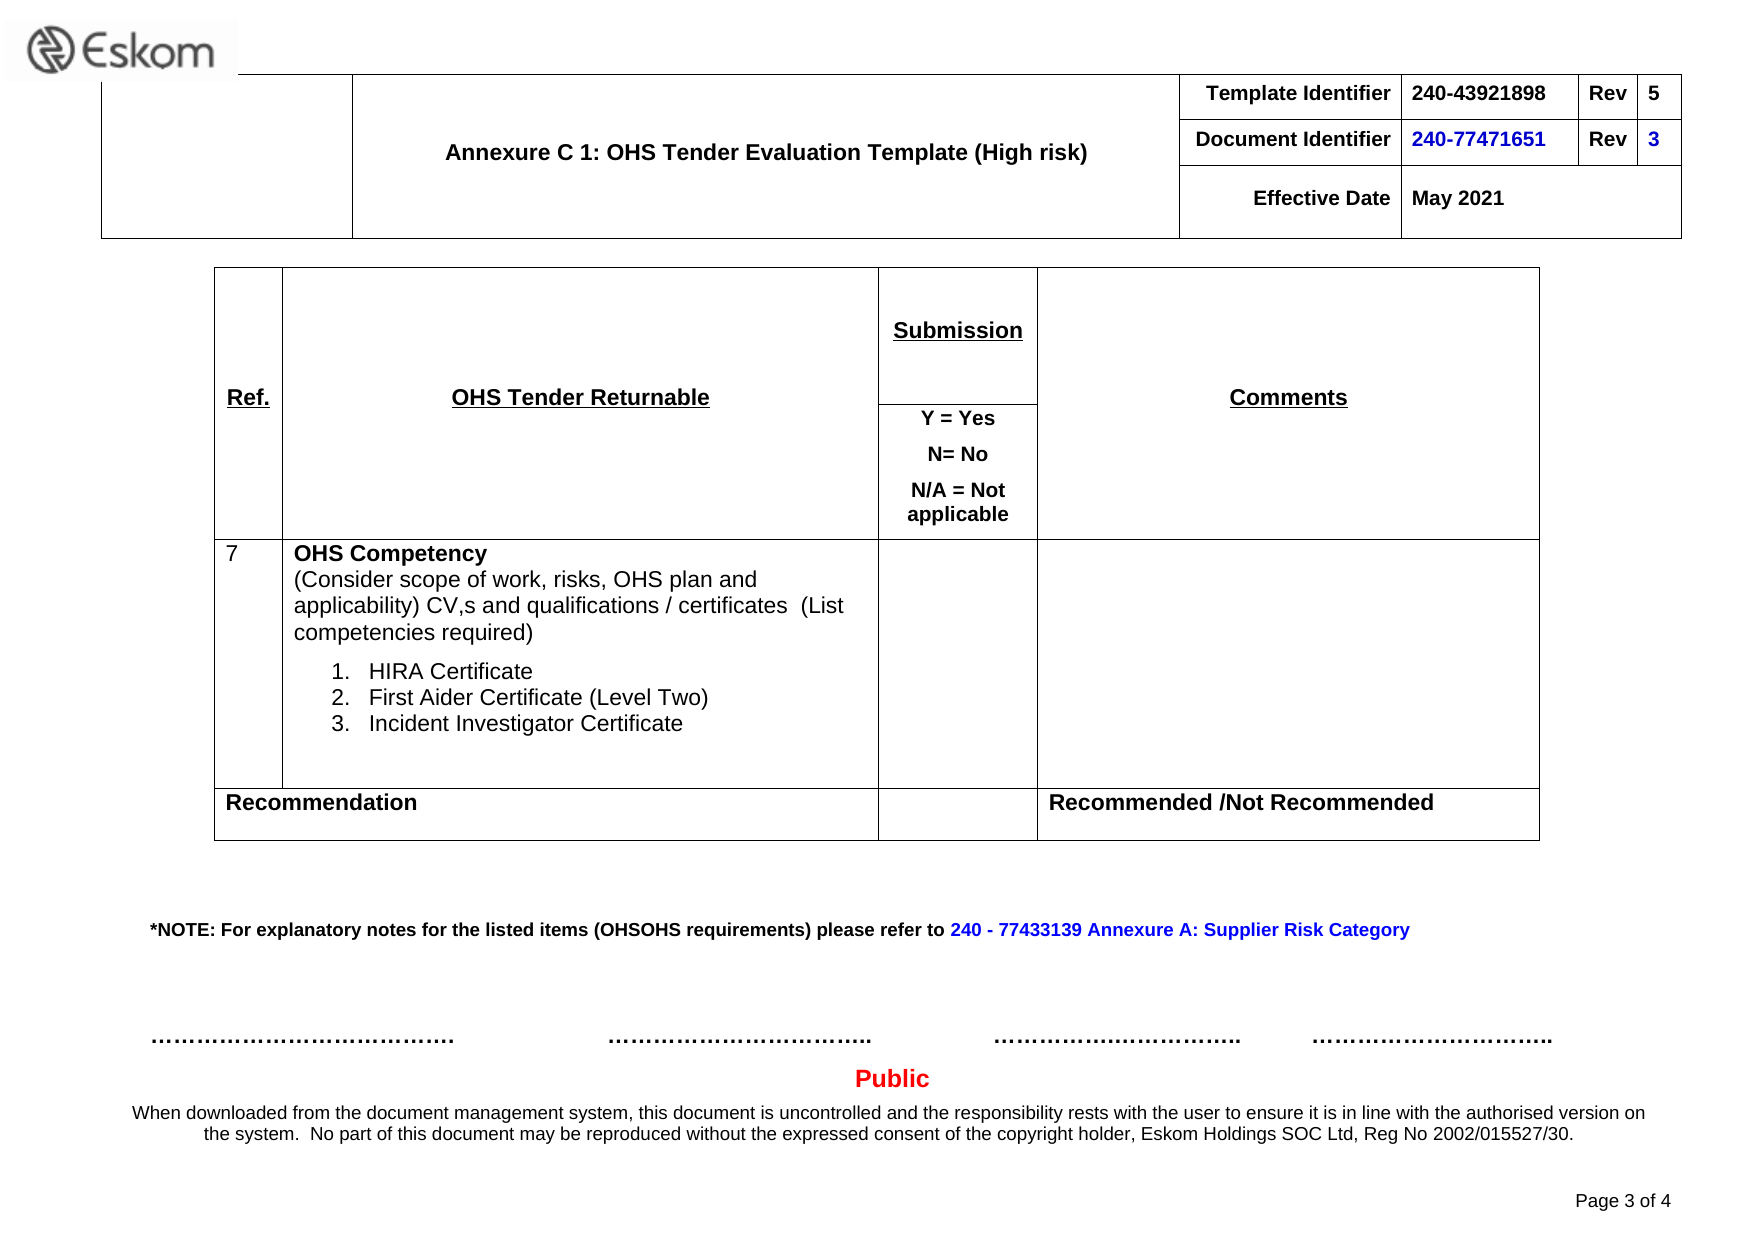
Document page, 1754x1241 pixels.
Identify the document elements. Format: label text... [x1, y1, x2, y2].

table_header Ref. [215, 268, 282, 539]
text …………………………………. …………………………….. …………….…………….. ………………………….. [150, 1022, 1604, 1049]
table_cell Recommended /Not Recommended [1038, 789, 1539, 840]
table_header OHS Tender Returnable [283, 268, 878, 539]
table_cell Recommendation [215, 789, 878, 840]
table_header Comments [1038, 268, 1539, 539]
table_cell Y = Yes N= No N/A = Not applicable [879, 405, 1037, 539]
table_cell [1038, 540, 1539, 788]
table_cell 7 [215, 540, 282, 788]
table_cell OHS Competency (Consider scope of work, risks, OHS plan and applicability) CV,s and qualifications / certificates (List competencies required) HIRA Certificate First Aider Certificate (Level Two) Incident Investigator Certificate [283, 540, 878, 788]
table_header Submission [879, 268, 1037, 404]
table_cell [879, 540, 1037, 788]
table_cell [879, 789, 1037, 840]
list *NOTE: For explanatory notes for the listed items (OHSOHS requirements) please refer to 240 - 77433139 Annexure A: Supplier Risk Category [150, 919, 1604, 941]
